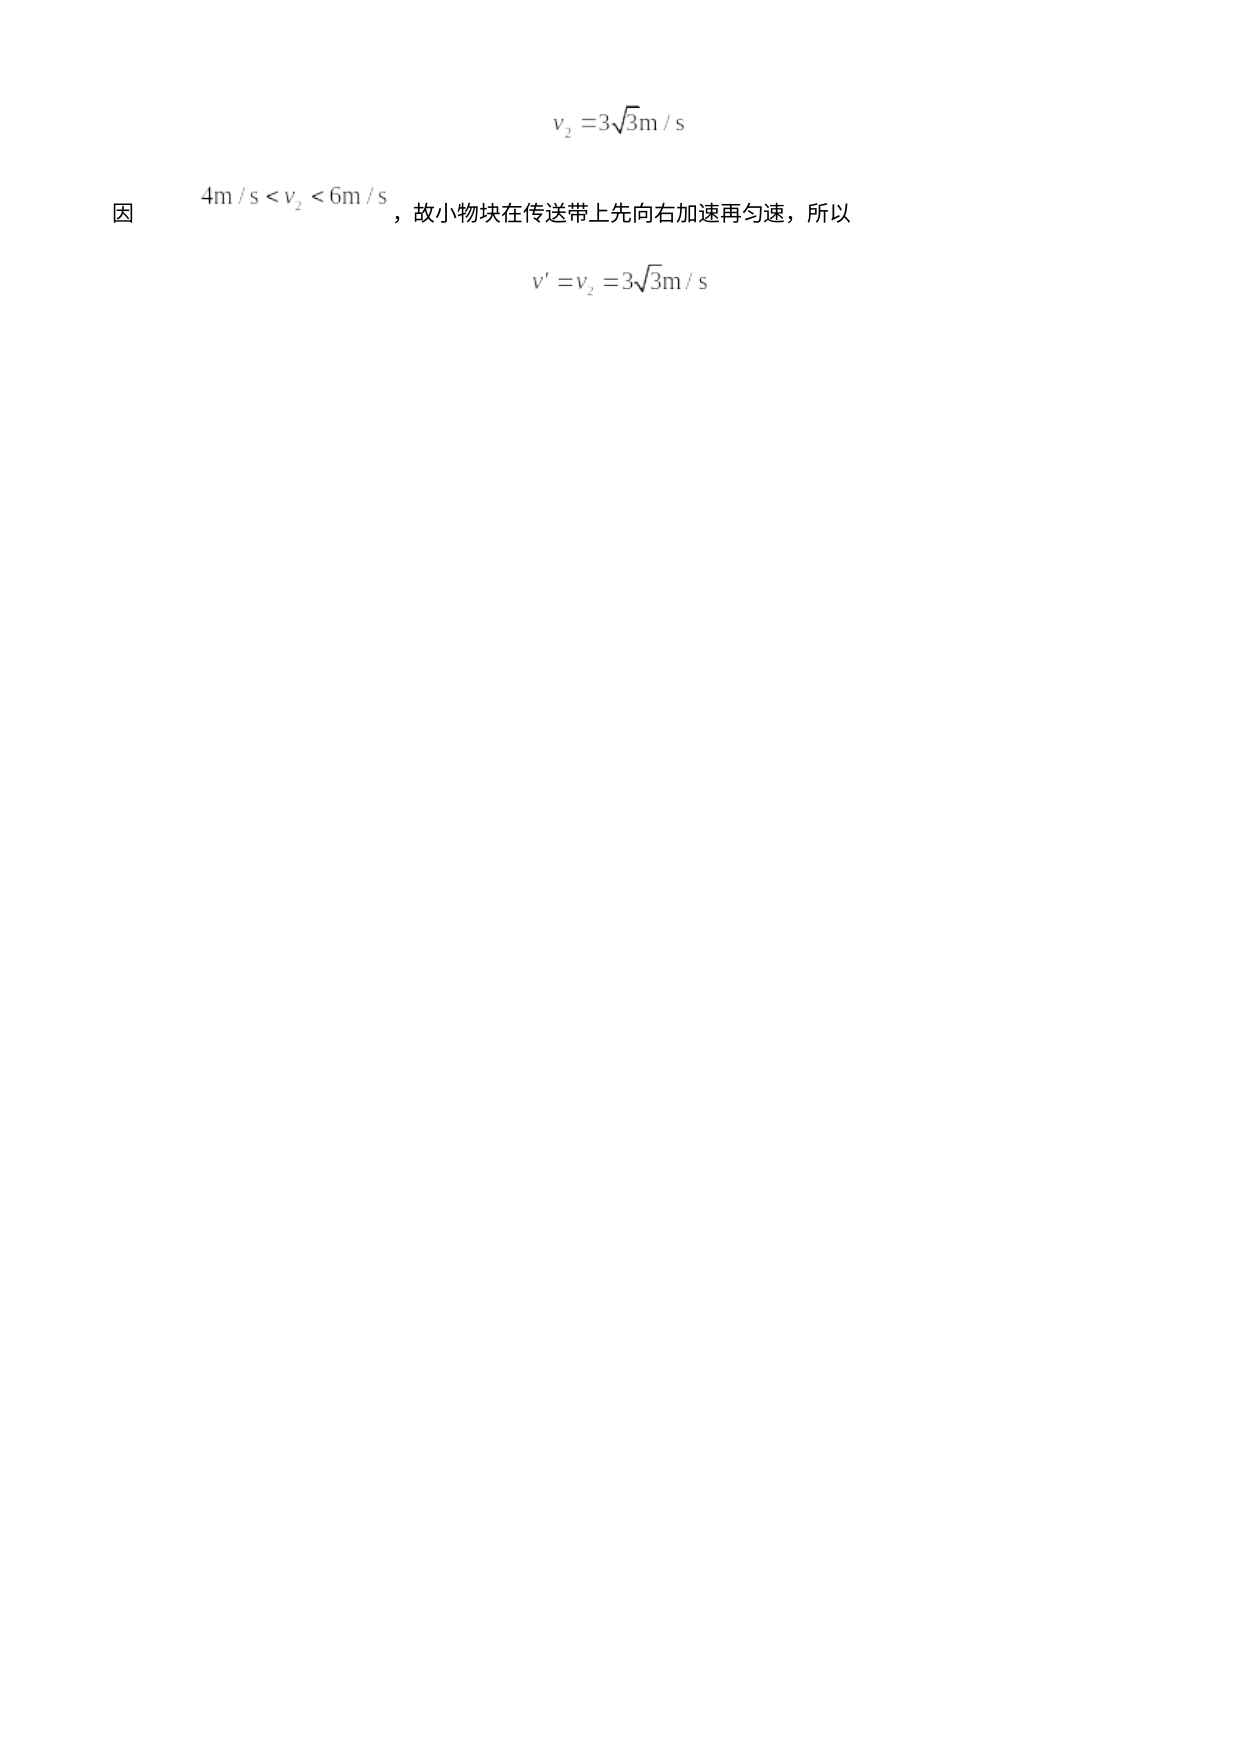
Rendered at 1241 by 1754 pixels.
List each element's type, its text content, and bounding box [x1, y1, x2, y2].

text 因，故小物块在传送带上先向右加速再匀速，所以 [112, 179, 1128, 244]
